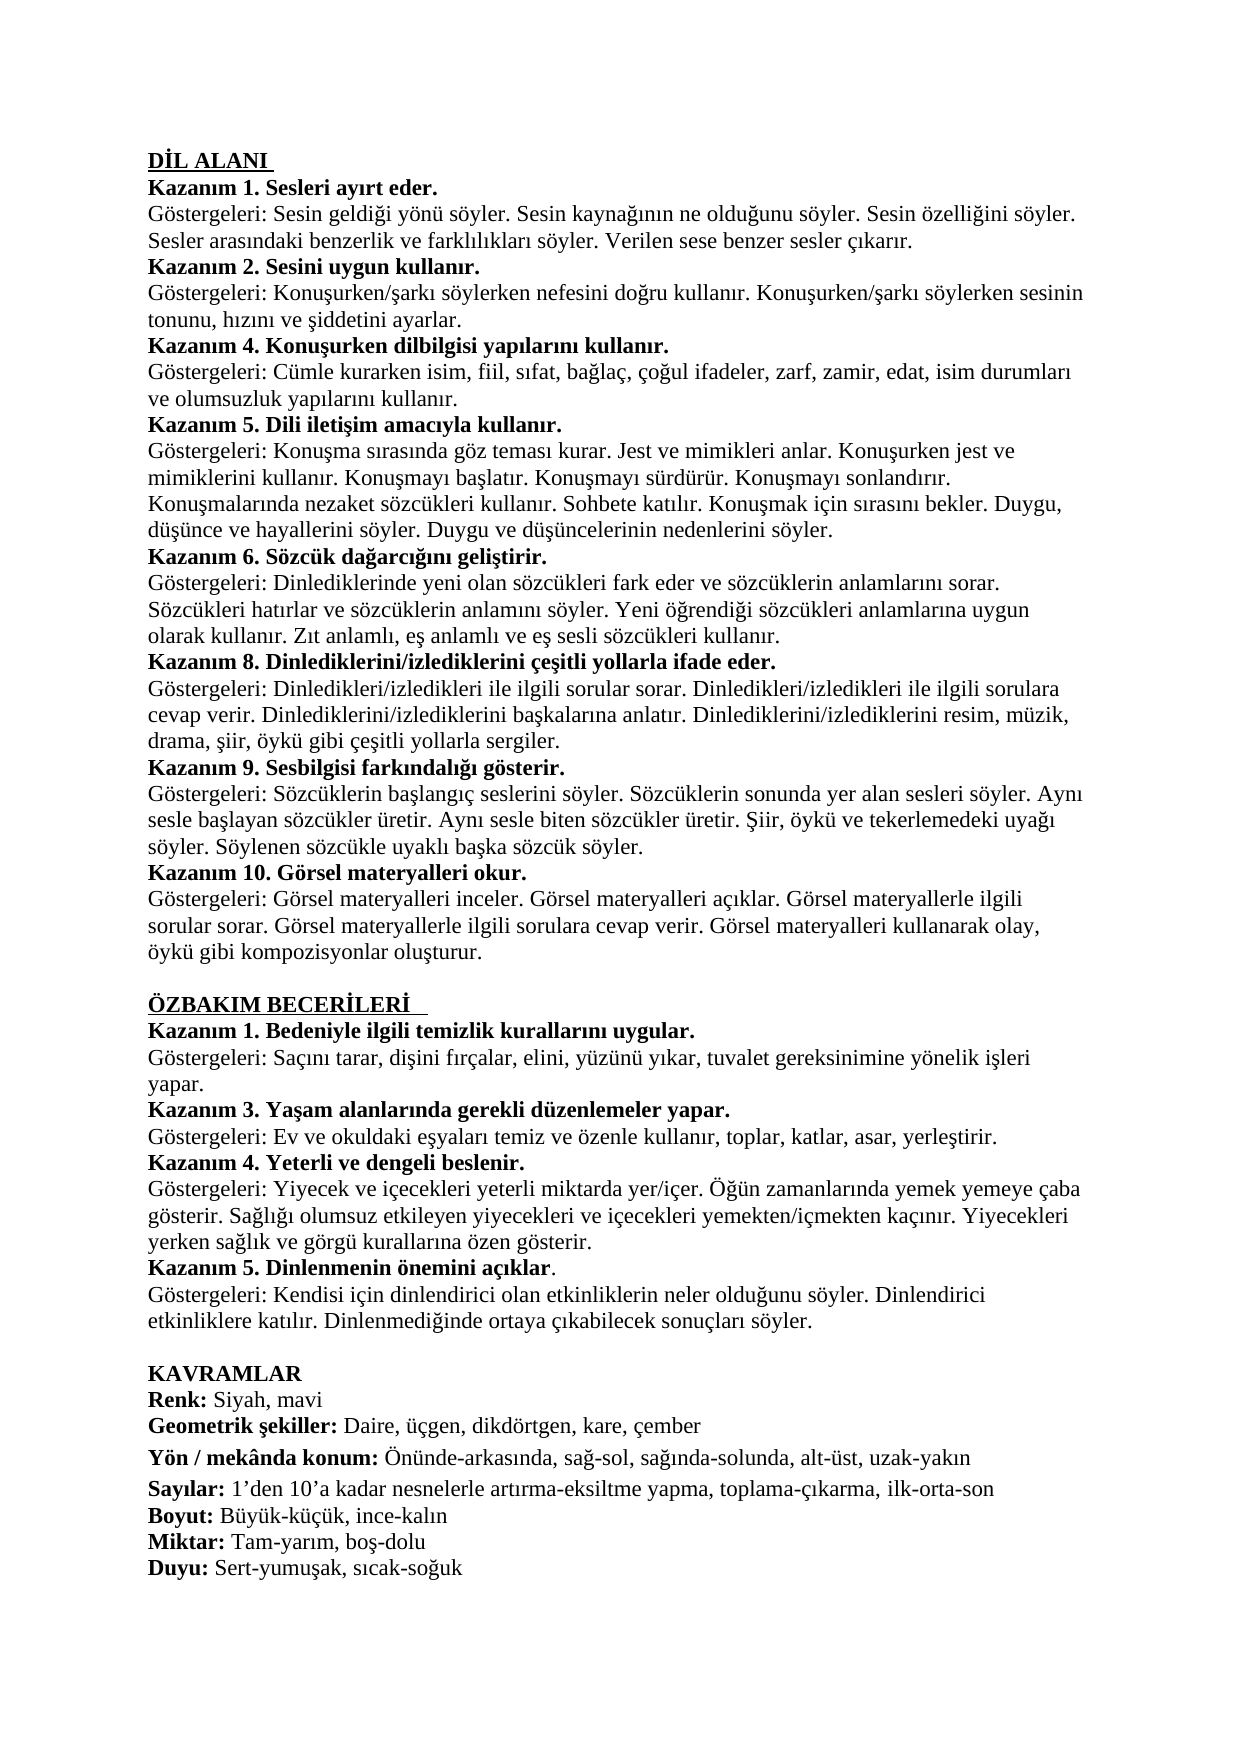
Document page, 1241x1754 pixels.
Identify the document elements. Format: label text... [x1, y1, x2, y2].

text Kazanım 6. Sözcük dağarcığını geliştirir. [148, 543, 1093, 569]
text ÖZBAKIM BECERİLERİ [148, 991, 1093, 1017]
text Kazanım 1. Bedeniyle ilgili temizlik kurallarını uygular. [148, 1017, 1093, 1044]
text Boyut: Büyük-küçük, ince-kalın [148, 1502, 1093, 1528]
text Göstergeleri: Yiyecek ve içecekleri yeterli miktarda yer/içer. Öğün zamanlarında yemek yemeye çaba gösterir. Sağlığı olumsuz etkileyen yiyecekleri ve içecekleri yemekten/içmekten kaçınır. Yiyecekleri yerken sağlık ve görgü kurallarına özen gösterir. [148, 1175, 1093, 1254]
text Kazanım 5. Dinlenmenin önemini açıklar. [148, 1254, 1093, 1281]
text Kazanım 3. Yaşam alanlarında gerekli düzenlemeler yapar. [148, 1096, 1093, 1123]
text Göstergeleri: Görsel materyalleri inceler. Görsel materyalleri açıklar. Görsel materyallerle ilgili sorular sorar. Görsel materyallerle ilgili sorulara cevap verir. Görsel materyalleri kullanarak olay, öykü gibi kompozisyonlar oluşturur. [148, 886, 1093, 964]
text Renk: Siyah, mavi [148, 1386, 1093, 1413]
text Göstergeleri: Sesin geldiği yönü söyler. Sesin kaynağının ne olduğunu söyler. Sesin özelliğini söyler. Sesler arasındaki benzerlik ve farklılıkları söyler. Verilen sese benzer sesler çıkarır. [148, 200, 1093, 253]
text Sayılar: 1’den 10’a kadar nesnelerle artırma-eksiltme yapma, toplama-çıkarma, ilk-orta-son [148, 1475, 1093, 1502]
text Göstergeleri: Ev ve okuldaki eşyaları temiz ve özenle kullanır, toplar, katlar, asar, yerleştirir. [148, 1123, 1093, 1149]
text Kazanım 5. Dili iletişim amacıyla kullanır. [148, 411, 1093, 437]
text Göstergeleri: Cümle kurarken isim, fiil, sıfat, bağlaç, çoğul ifadeler, zarf, zamir, edat, isim durumları ve olumsuzluk yapılarını kullanır. [148, 358, 1093, 411]
text Yön / mekânda konum: Önünde-arkasında, sağ-sol, sağında-solunda, alt-üst, uzak-yakın [148, 1444, 1093, 1470]
text Kazanım 9. Sesbilgisi farkındalığı gösterir. [148, 754, 1093, 780]
text Göstergeleri: Dinlediklerinde yeni olan sözcükleri fark eder ve sözcüklerin anlamlarını sorar. Sözcükleri hatırlar ve sözcüklerin anlamını söyler. Yeni öğrendiği sözcükleri anlamlarına uygun olarak kullanır. Zıt anlamlı, eş anlamlı ve eş sesli sözcükleri kullanır. [148, 569, 1093, 648]
text DİL ALANI [148, 148, 1093, 174]
text Göstergeleri: Dinledikleri/izledikleri ile ilgili sorular sorar. Dinledikleri/izledikleri ile ilgili sorulara cevap verir. Dinlediklerini/izlediklerini başkalarına anlatır. Dinlediklerini/izlediklerini resim, müzik, drama, şiir, öykü gibi çeşitli yollarla sergiler. [148, 675, 1093, 754]
text Göstergeleri: Saçını tarar, dişini fırçalar, elini, yüzünü yıkar, tuvalet gereksinimine yönelik işleri yapar. [148, 1044, 1093, 1096]
text Kazanım 8. Dinlediklerini/izlediklerini çeşitli yollarla ifade eder. [148, 648, 1093, 675]
text Göstergeleri: Kendisi için dinlendirici olan etkinliklerin neler olduğunu söyler. Dinlendirici etkinliklere katılır. Dinlenmediğinde ortaya çıkabilecek sonuçları söyler. [148, 1281, 1093, 1333]
text Duyu: Sert-yumuşak, sıcak-soğuk [148, 1554, 1093, 1581]
text Miktar: Tam-yarım, boş-dolu [148, 1528, 1093, 1554]
text KAVRAMLAR [148, 1360, 1093, 1386]
text Kazanım 2. Sesini uygun kullanır. [148, 253, 1093, 279]
text Kazanım 1. Sesleri ayırt eder. [148, 174, 1093, 200]
text Göstergeleri: Sözcüklerin başlangıç seslerini söyler. Sözcüklerin sonunda yer alan sesleri söyler. Aynı sesle başlayan sözcükler üretir. Aynı sesle biten sözcükler üretir. Şiir, öykü ve tekerlemedeki uyağı söyler. Söylenen sözcükle uyaklı başka sözcük söyler. [148, 780, 1093, 859]
text Göstergeleri: Konuşurken/şarkı söylerken nefesini doğru kullanır. Konuşurken/şarkı söylerken sesinin tonunu, hızını ve şiddetini ayarlar. [148, 279, 1093, 332]
text Geometrik şekiller: Daire, üçgen, dikdörtgen, kare, çember [148, 1413, 1093, 1439]
text Kazanım 10. Görsel materyalleri okur. [148, 859, 1093, 886]
text Kazanım 4. Konuşurken dilbilgisi yapılarını kullanır. [148, 332, 1093, 358]
text Kazanım 4. Yeterli ve dengeli beslenir. [148, 1149, 1093, 1175]
text Göstergeleri: Konuşma sırasında göz teması kurar. Jest ve mimikleri anlar. Konuşurken jest ve mimiklerini kullanır. Konuşmayı başlatır. Konuşmayı sürdürür. Konuşmayı sonlandırır. Konuşmalarında nezaket sözcükleri kullanır. Sohbete katılır. Konuşmak için sırasını bekler. Duygu, düşünce ve hayallerini söyler. Duygu ve düşüncelerinin nedenlerini söyler. [148, 437, 1093, 543]
